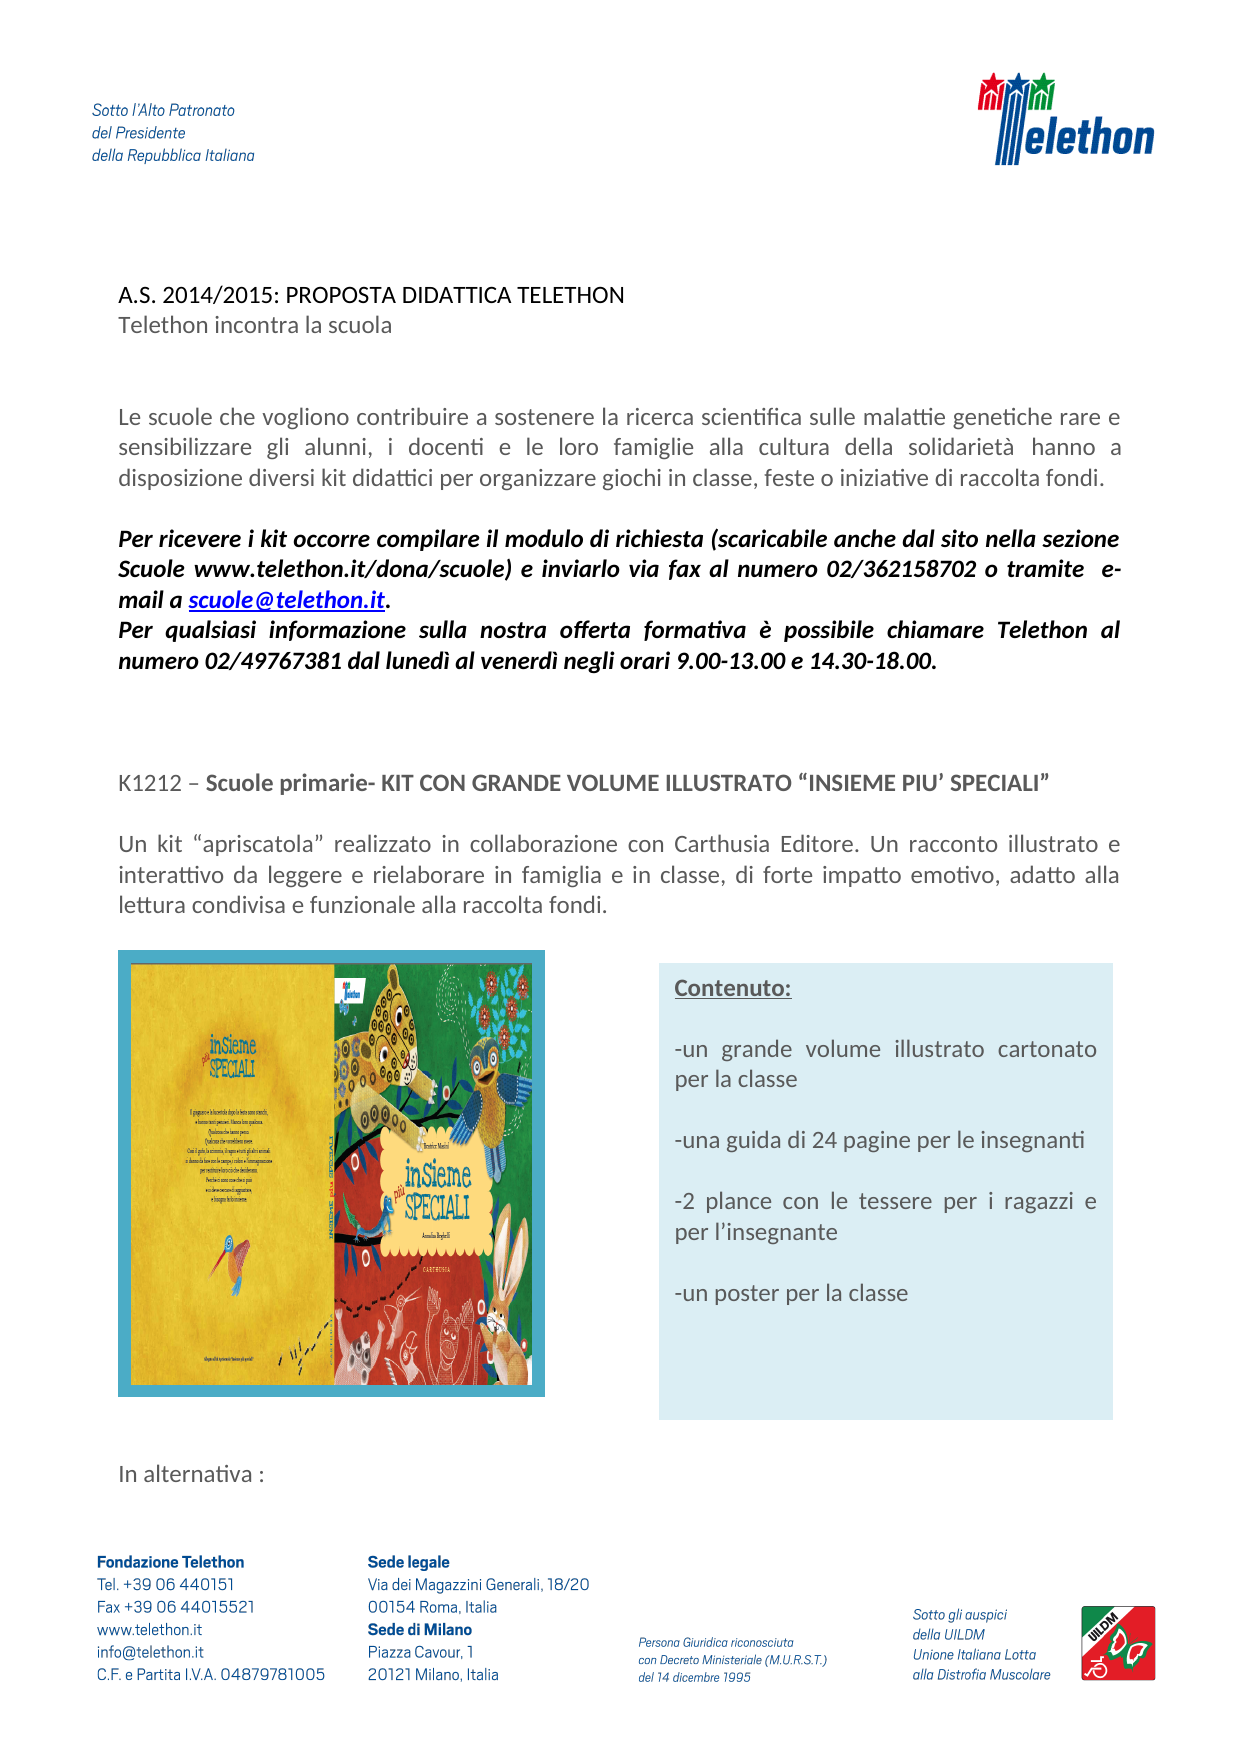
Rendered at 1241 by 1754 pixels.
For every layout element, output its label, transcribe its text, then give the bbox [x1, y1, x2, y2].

text In alternativa : [118, 1458, 1122, 1489]
picture [1, 1, 1240, 214]
picture [131, 963, 532, 1385]
text Un kit “apriscatola” realizzato in collaborazione con Carthusia Editore. Un racconto illustrato e interattivo da leggere e rielaborare in famiglia e in classe, di forte impatto emotivo, adatto alla lettura condivisa e funzionale alla raccolta fondi. [118, 828, 1122, 920]
text Le scuole che vogliono contribuire a sostenere la ricerca scientifica sulle malattie genetiche rare e sensibilizzare gli alunni, i docenti e le loro famiglie alla cultura della solidarietà hanno a disposizione diversi kit didattici per organizzare giochi in classe, feste o iniziative di raccolta fondi. [118, 401, 1122, 493]
text K1212 – Scuole primarie- KIT CON GRANDE VOLUME ILLUSTRATO “INSIEME PIU’ SPECIALI” [118, 767, 1122, 798]
text A.S. 2014/2015: PROPOSTA DIDATTICA TELETHON [118, 279, 1122, 309]
text Telethon incontra la scuola [118, 309, 1122, 340]
text Per qualsiasi informazione sulla nostra offerta formativa è possibile chiamare Telethon al numero 02/49767381 dal lunedì al venerdì negli orari 9.00-13.00 e 14.30-18.00. [118, 615, 1122, 676]
text Per ricevere i kit occorre compilare il modulo di richiesta (scaricabile anche dal sito nella sezione Scuole www.telethon.it/dona/scuole) e inviarlo via fax al numero 02/362158702 o tramite e-mail a scuole@telethon.it. [118, 523, 1122, 615]
picture [2, 1491, 1241, 1754]
